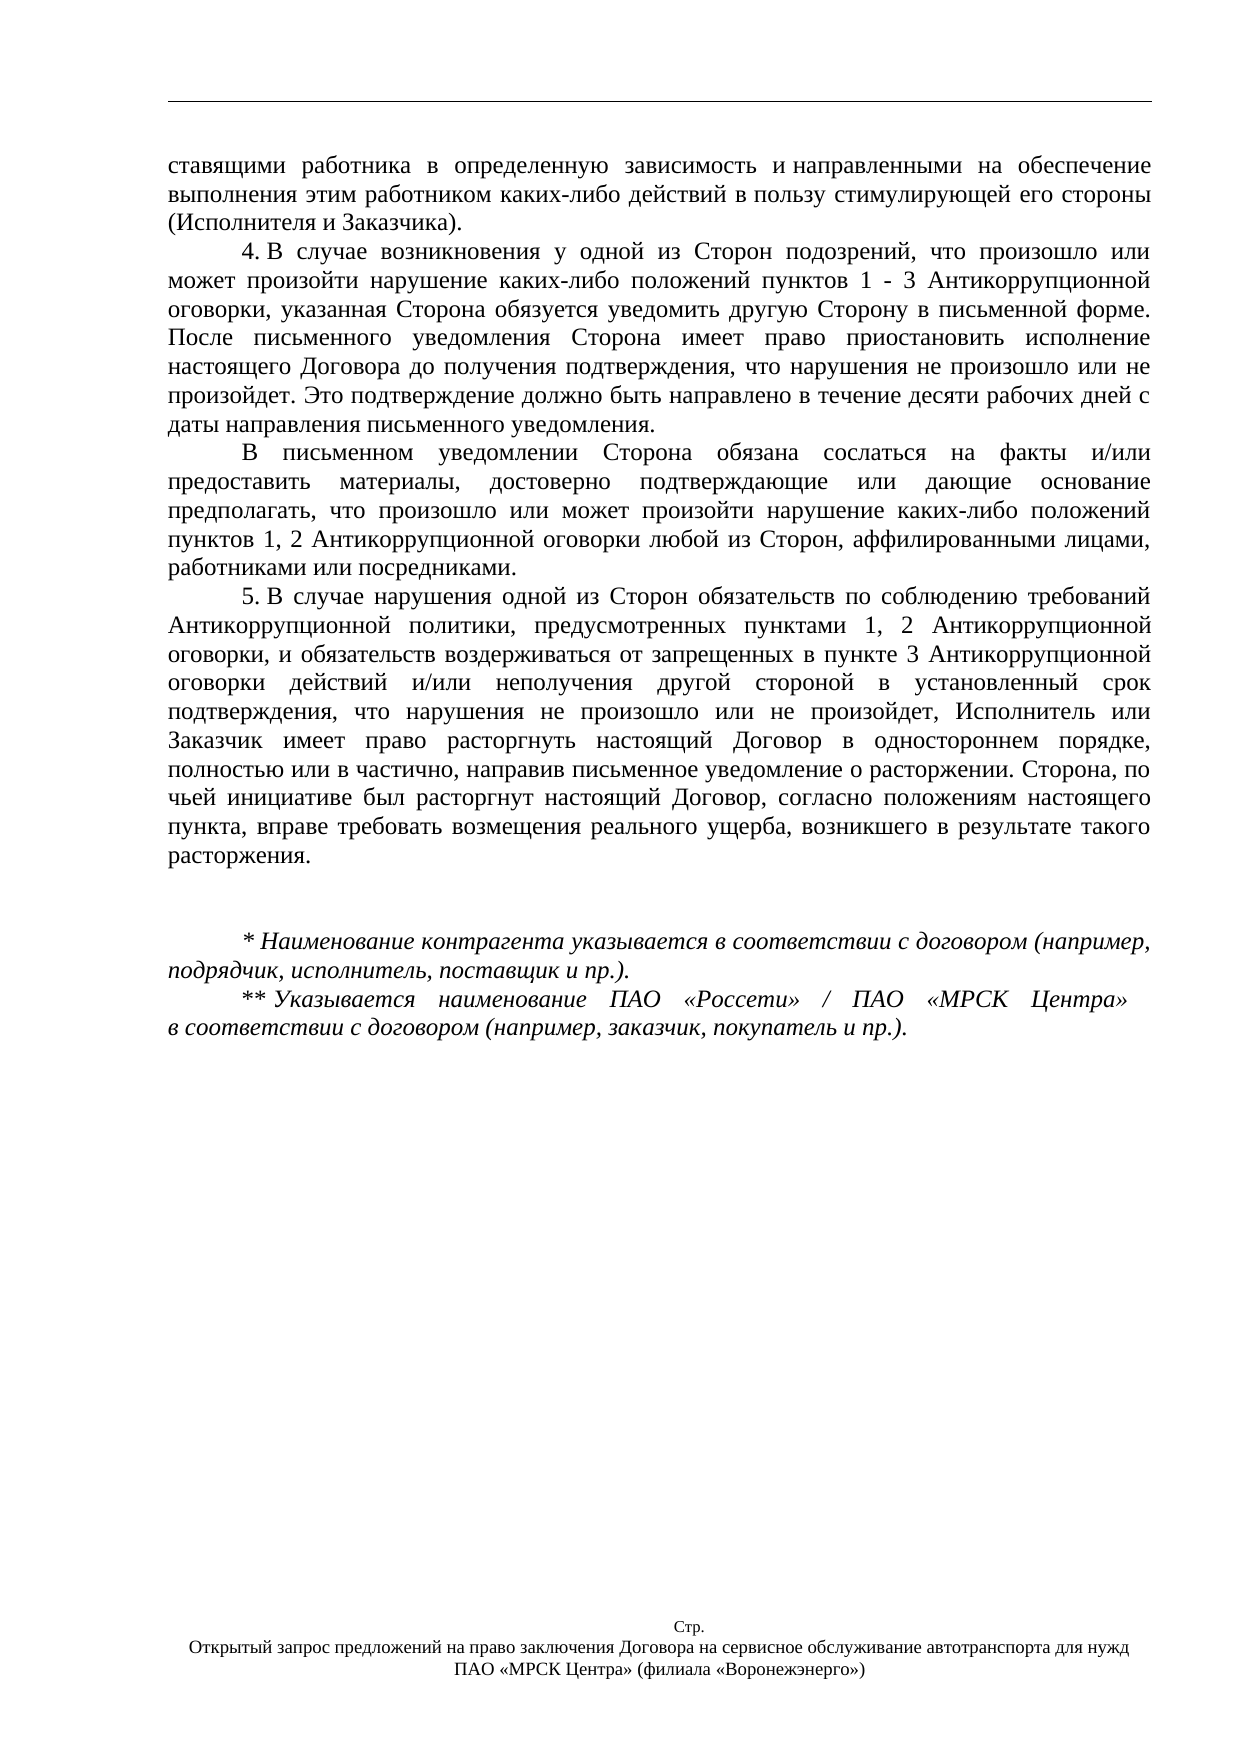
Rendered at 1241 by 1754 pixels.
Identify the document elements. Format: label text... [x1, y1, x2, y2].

text 4. В случае возникновения у одной из Сторон подозрений, что произошло или может произойти нарушение каких-либо положений пунктов 1 - 3 Антикоррупционной оговорки, указанная Сторона обязуется уведомить другую Сторону в письменной форме. После письменного уведомления Сторона имеет право приостановить исполнение настоящего Договора до получения подтверждения, что нарушения не произошло или не произойдет. Это подтверждение должно быть направлено в течение десяти рабочих дней с даты направления письменного уведомления. [168, 236, 1152, 437]
text ** Указывается наименование ПАО «Россети» / ПАО «МРСК Центра» в соответствии с договором (например, заказчик, покупатель и пр.). [168, 984, 1152, 1041]
text 5. В случае нарушения одной из Сторон обязательств по соблюдению требований Антикоррупционной политики, предусмотренных пунктами 1, 2 Антикоррупционной оговорки, и обязательств воздерживаться от запрещенных в пункте 3 Антикоррупционной оговорки действий и/или неполучения другой стороной в установленный срок подтверждения, что нарушения не произошло или не произойдет, Исполнитель или Заказчик имеет право расторгнуть настоящий Договор в одностороннем порядке, полностью или в частично, направив письменное уведомление о расторжении. Сторона, по чьей инициативе был расторгнут настоящий Договор, согласно положениям настоящего пункта, вправе требовать возмещения реального ущерба, возникшего в результате такого расторжения. [168, 581, 1152, 869]
text * Наименование контрагента указывается в соответствии с договором (например, подрядчик, исполнитель, поставщик и пр.). [168, 926, 1152, 984]
text В письменном уведомлении Сторона обязана сослаться на факты и/или предоставить материалы, достоверно подтверждающие или дающие основание предполагать, что произошло или может произойти нарушение каких-либо положений пунктов 1, 2 Антикоррупционной оговорки любой из Сторон, аффилированными лицами, работниками или посредниками. [168, 437, 1152, 581]
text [168, 150, 1152, 236]
